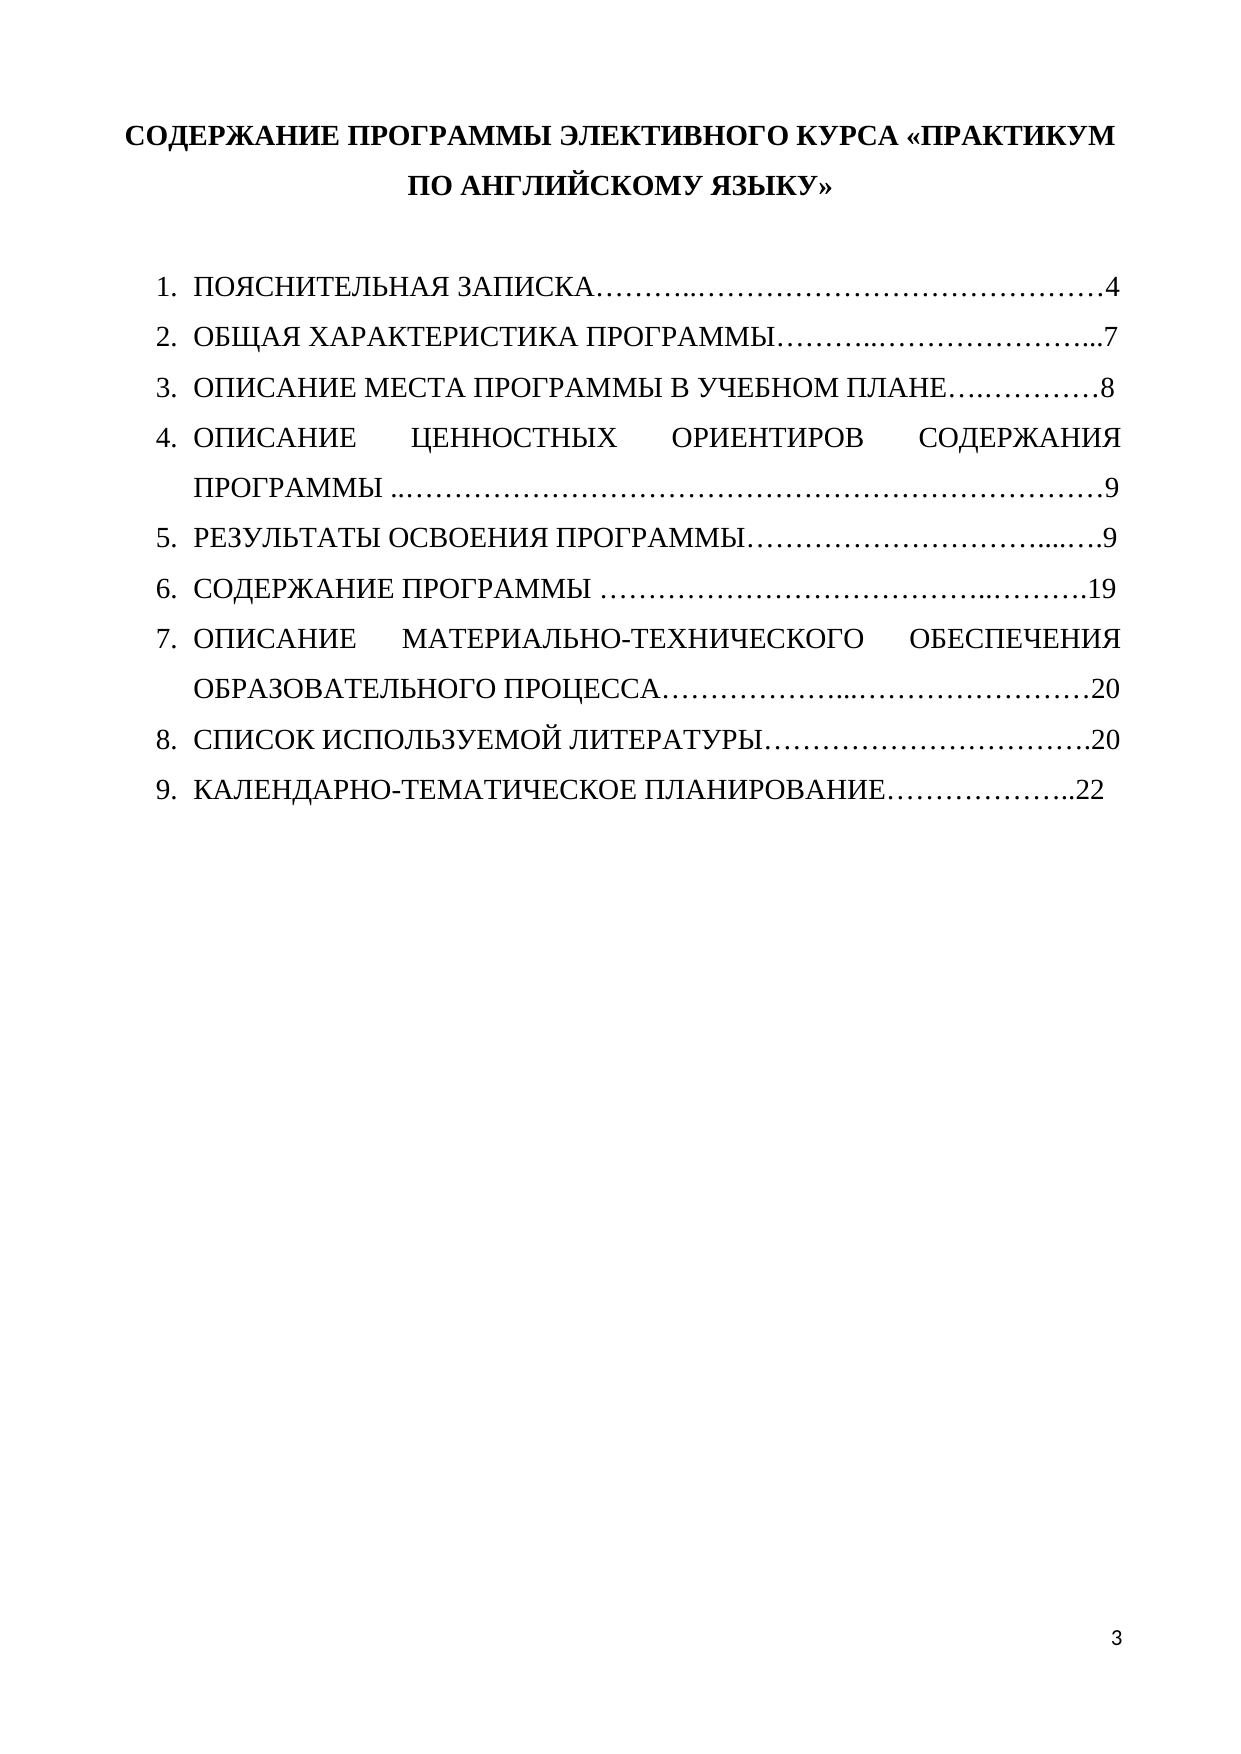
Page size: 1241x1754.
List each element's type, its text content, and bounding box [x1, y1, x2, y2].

list РЕЗУЛЬТАТЫ ОСВОЕНИЯ ПРОГРАММЫ…………………………....….9 [156, 521, 1122, 554]
list ОБЩАЯ ХАРАКТЕРИСТИКА ПРОГРАММЫ………..…………………...7 [156, 319, 1122, 353]
text СОДЕРЖАНИЕ ПРОГРАММЫ ЭЛЕКТИВНОГО КУРСА «ПРАКТИКУМ ПО АНГЛИЙСКОМУ ЯЗЫКУ» [118, 118, 1122, 202]
list ОПИСАНИЕ МАТЕРИАЛЬНО-ТЕХНИЧЕСКОГО ОБЕСПЕЧЕНИЯ ОБРАЗОВАТЕЛЬНОГО ПРОЦЕССА………………...……………………20 [156, 621, 1122, 705]
list КАЛЕНДАРНО-ТЕМАТИЧЕСКОЕ ПЛАНИРОВАНИЕ………………..22 [156, 772, 1122, 806]
list ПОЯСНИТЕЛЬНАЯ ЗАПИСКА………..……………………………………4 [156, 269, 1122, 303]
list ОПИСАНИЕ ЦЕННОСТНЫХ ОРИЕНТИРОВ СОДЕРЖАНИЯ ПРОГРАММЫ ..………………………………………………………………9 [156, 420, 1122, 504]
list СПИСОК ИСПОЛЬЗУЕМОЙ ЛИТЕРАТУРЫ…………………………….20 [156, 722, 1122, 755]
list ОПИСАНИЕ МЕСТА ПРОГРАММЫ В УЧЕБНОМ ПЛАНЕ….…………8 [156, 370, 1122, 403]
list СОДЕРЖАНИЕ ПРОГРАММЫ …………………………………..……….19 [156, 571, 1122, 604]
